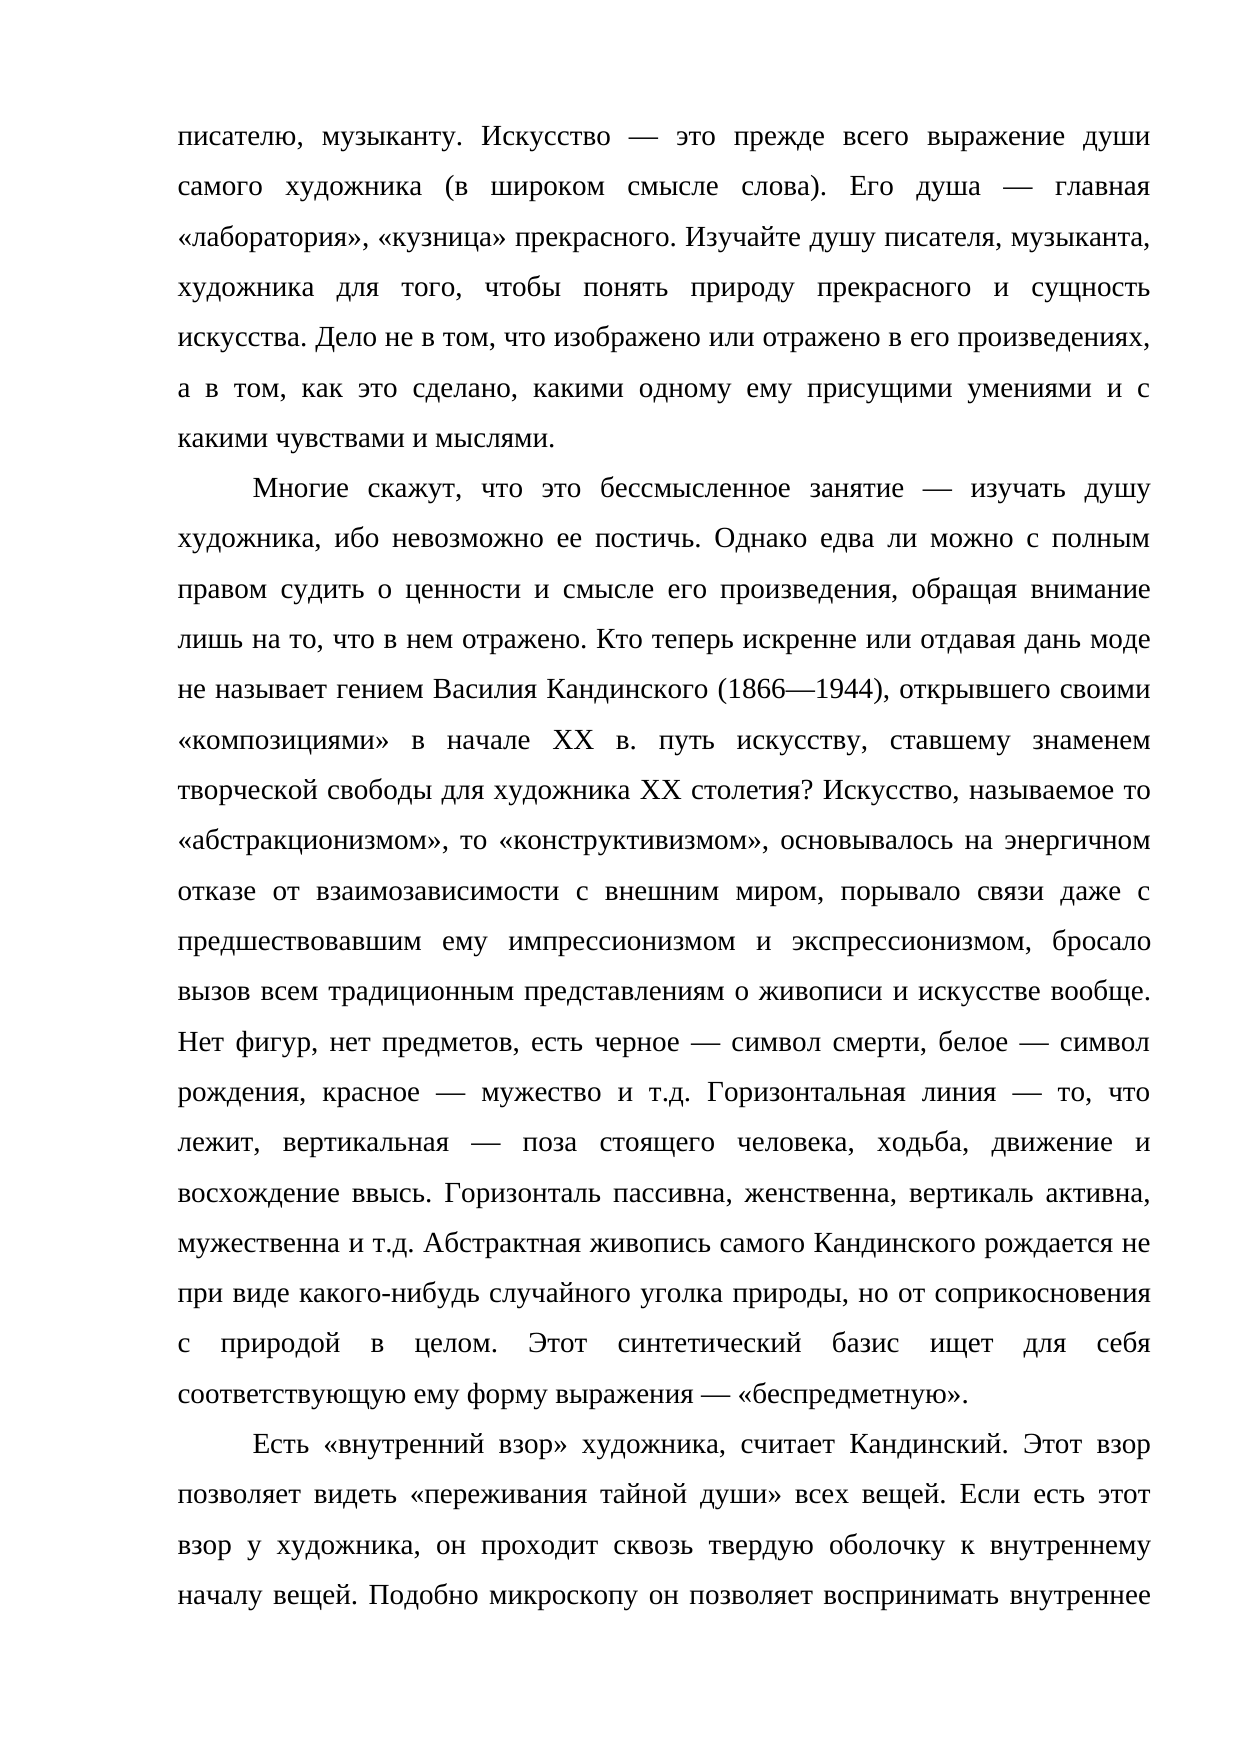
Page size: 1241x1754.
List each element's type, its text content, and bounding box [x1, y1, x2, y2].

text Многие скажут, что это бессмысленное занятие — изучать душу художника, ибо невозможно ее постичь. Однако едва ли можно с полным правом судить о ценности и смысле его произведения, обращая внимание лишь на то, что в нем отражено. Кто теперь искренне или отдавая дань моде не называет гением Василия Кандинского (1866—1944), открывшего своими «композициями» в начале XX в. путь искусству, ставшему знаменем творческой свободы для художника XX столетия? Искусство, называемое то «абстракционизмом», то «конструктивизмом», основывалось на энергичном отказе от взаимозависимости с внешним миром, порывало связи даже с предшествовавшим ему импрессионизмом и экспрессионизмом, бросало вызов всем традиционным представлениям о живописи и искусстве вообще. Нет фигур, нет предметов, есть черное — символ смерти, белое — символ рождения, красное — мужество и т.д. Горизонтальная линия — то, что лежит, вертикальная — поза стоящего человека, ходьба, движение и восхождение ввысь. Горизонталь пассивна, женственна, вертикаль активна, мужественна и т.д. Абстрактная живопись самого Кандинского рождается не при виде какого-нибудь случайного уголка природы, но от соприкосновения с природой в целом. Этот синтетический базис ищет для себя соответствующую ему форму выражения — «беспредметную». [177, 470, 1152, 1409]
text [177, 118, 1152, 453]
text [177, 1426, 1152, 1611]
